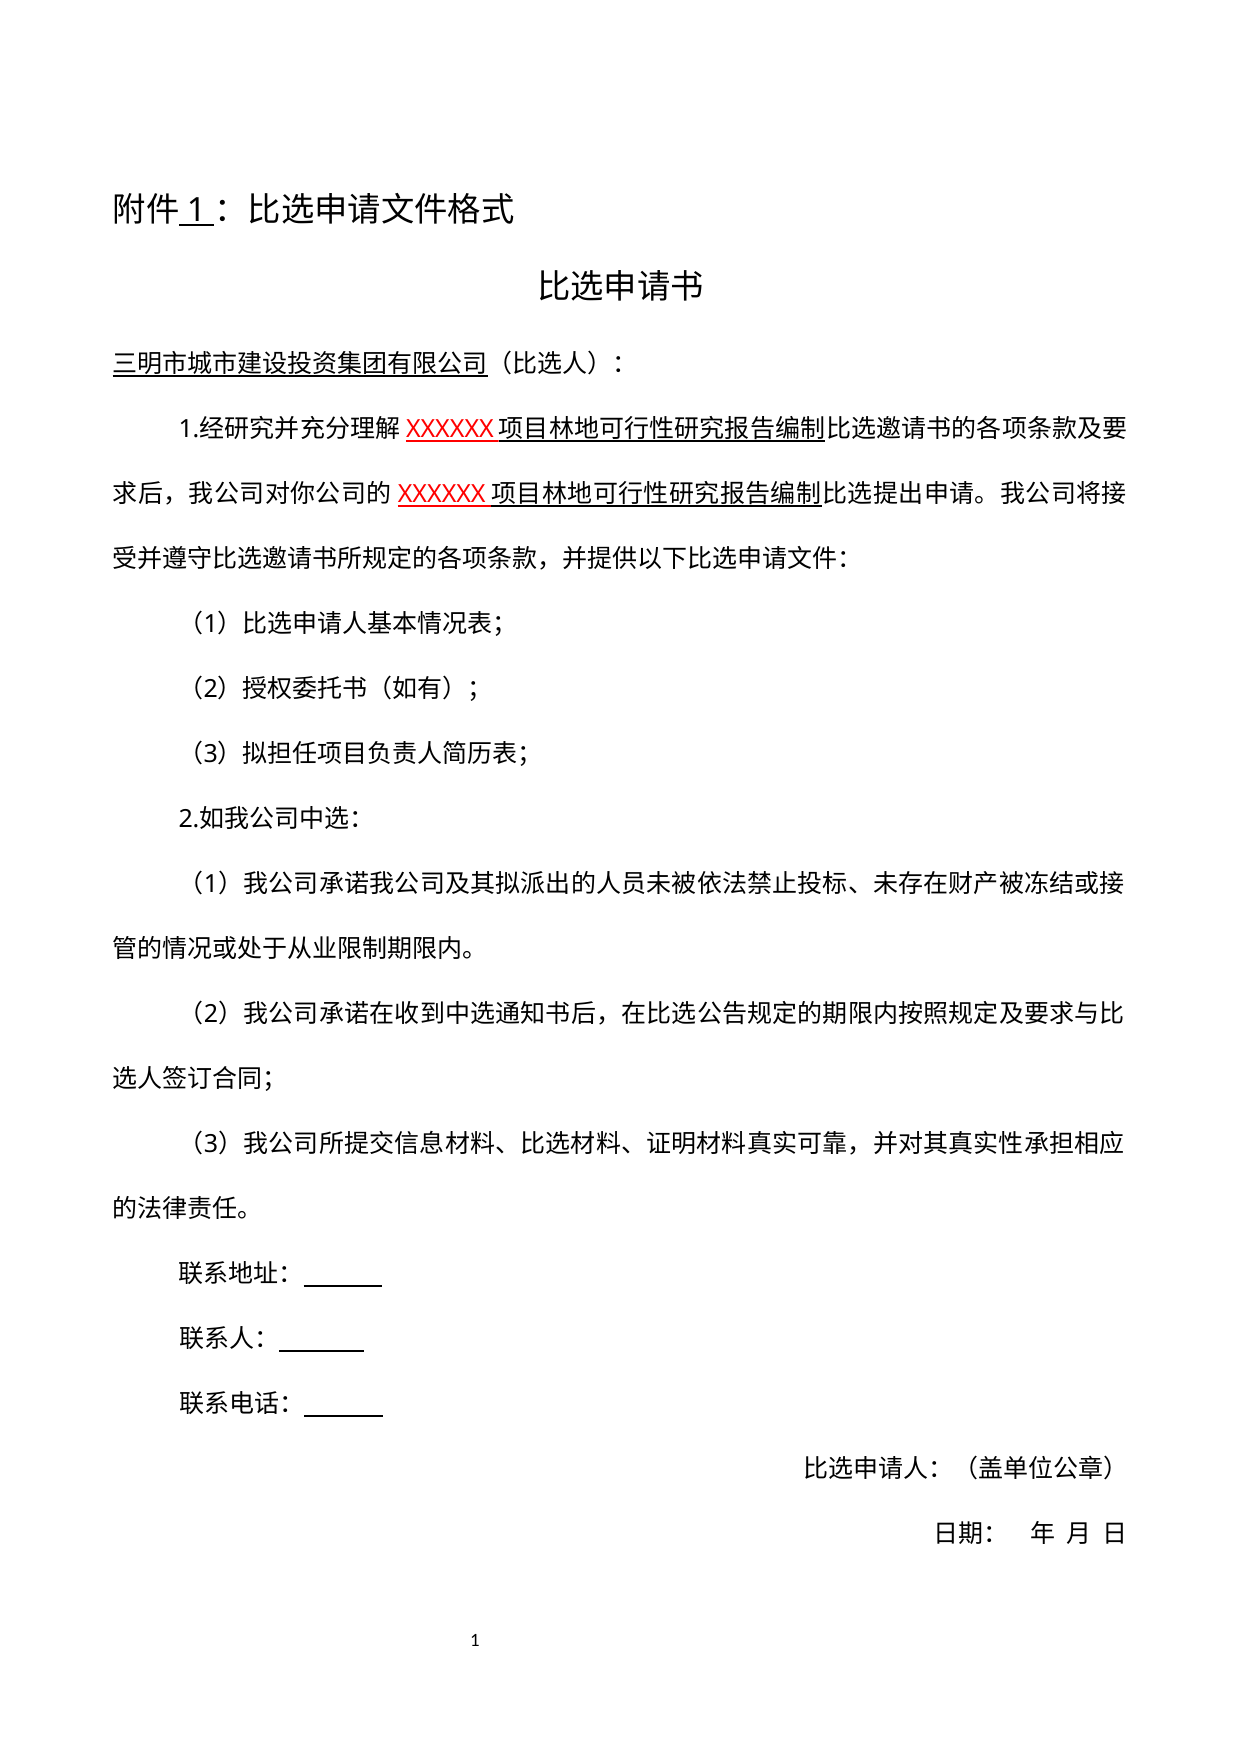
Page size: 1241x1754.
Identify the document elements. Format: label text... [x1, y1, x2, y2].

text 联系人： [112, 1304, 1128, 1369]
list 拟担任项目负责人简历表； [112, 719, 1128, 784]
text 日期： 年 月 日 [112, 1499, 1128, 1564]
list 授权委托书（如有）； [112, 654, 1128, 719]
text 三明市城市建设投资集团有限公司（比选人）： [112, 329, 1128, 394]
text 2.如我公司中选： [112, 784, 1128, 849]
text 联系地址： [112, 1239, 1128, 1304]
text （2）我公司承诺在收到中选通知书后，在比选公告规定的期限内按照规定及要求与比选人签订合同； [112, 979, 1128, 1109]
text 附件 1 ：比选申请文件格式 [112, 174, 1128, 239]
text 比选申请书 [112, 252, 1128, 317]
text 联系电话： [112, 1369, 1128, 1434]
text 1.经研究并充分理解XXXXXX项目林地可行性研究报告编制比选邀请书的各项条款及要求后，我公司对你公司的XXXXXX项目林地可行性研究报告编制比选提出申请。我公司将接受并遵守比选邀请书所规定的各项条款，并提供以下比选申请文件： [112, 394, 1128, 589]
text 比选申请人：（盖单位公章） [112, 1434, 1128, 1499]
text （3）我公司所提交信息材料、比选材料、证明材料真实可靠，并对其真实性承担相应的法律责任。 [112, 1109, 1128, 1239]
text （1）我公司承诺我公司及其拟派出的人员未被依法禁止投标、未存在财产被冻结或接管的情况或处于从业限制期限内。 [112, 849, 1128, 979]
text （1）比选申请人基本情况表； [112, 589, 1128, 654]
